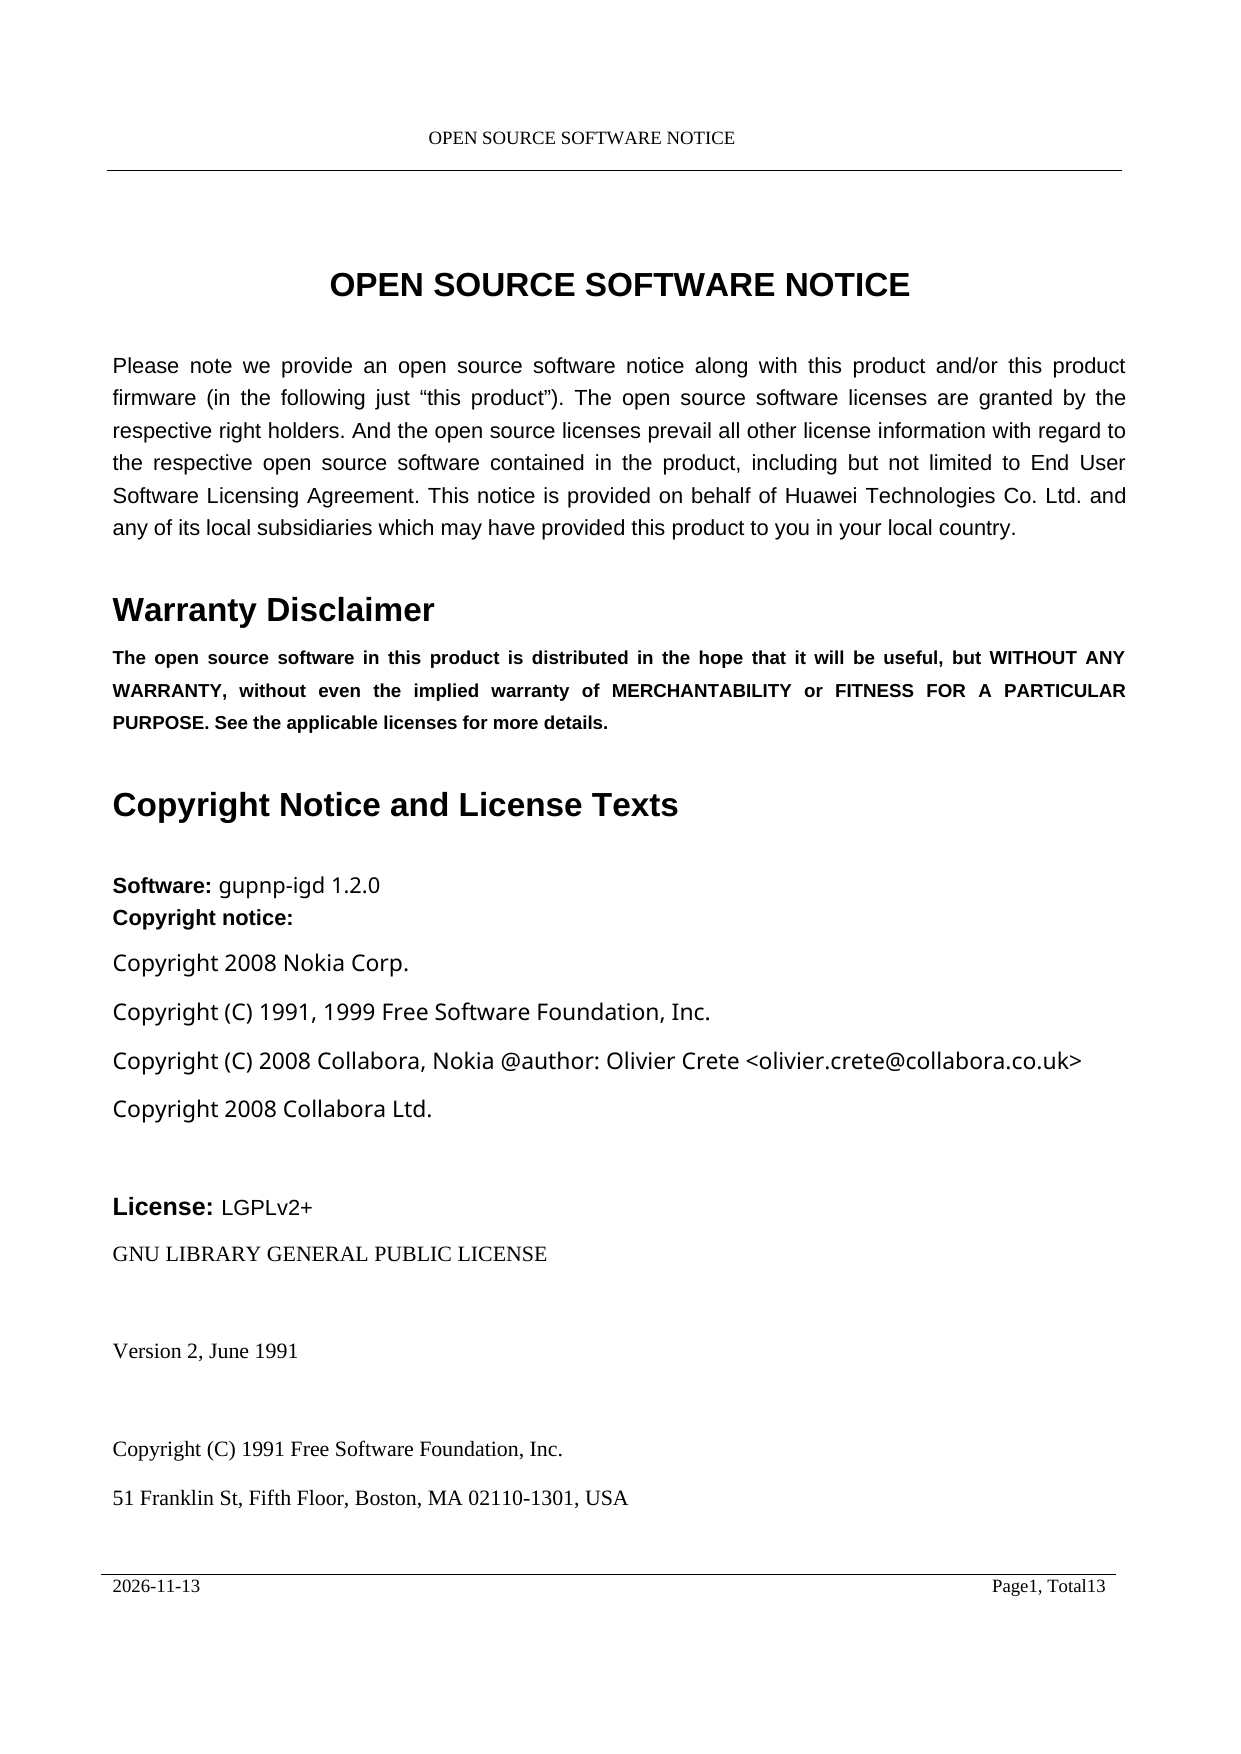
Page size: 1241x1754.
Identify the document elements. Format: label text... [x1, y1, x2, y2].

text OPEN SOURCE SOFTWARE NOTICE [112, 251, 1128, 316]
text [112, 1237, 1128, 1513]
text Please note we provide an open source software notice along with this product and/or this product firmware (in the following just “this product”). The open source software licenses are granted by the respective right holders. And the open source licenses prevail all other license information with regard to the respective open source software contained in the product, including but not limited to End User Software Licensing Agreement. This notice is provided on behalf of Huawei Technologies Co. Ltd. and any of its local subsidiaries which may have provided this product to you in your local country. [112, 349, 1128, 544]
text Software: gupnp-igd 1.2.0 [112, 869, 1128, 901]
text License: LGPLv2+ [112, 1190, 1128, 1223]
text Copyright Notice and License Texts [112, 771, 1128, 836]
text Copyright notice: [112, 901, 1128, 934]
text Warranty Disclaimer [112, 576, 1128, 641]
text The open source software in this product is distributed in the hope that it will be useful, but WITHOUT ANY WARRANTY, without even the implied warranty of MERCHANTABILITY or FITNESS FOR A PARTICULAR PURPOSE. See the applicable licenses for more details. [112, 641, 1128, 739]
text Copyright 2008 Nokia Corp. Copyright (C) 1991, 1999 Free Software Foundation, Inc. Copyright (C) 2008 Collabora, Nokia @author: Olivier Crete <olivier.crete@collabora.co.uk> Copyright 2008 Collabora Ltd. [112, 947, 1128, 1174]
